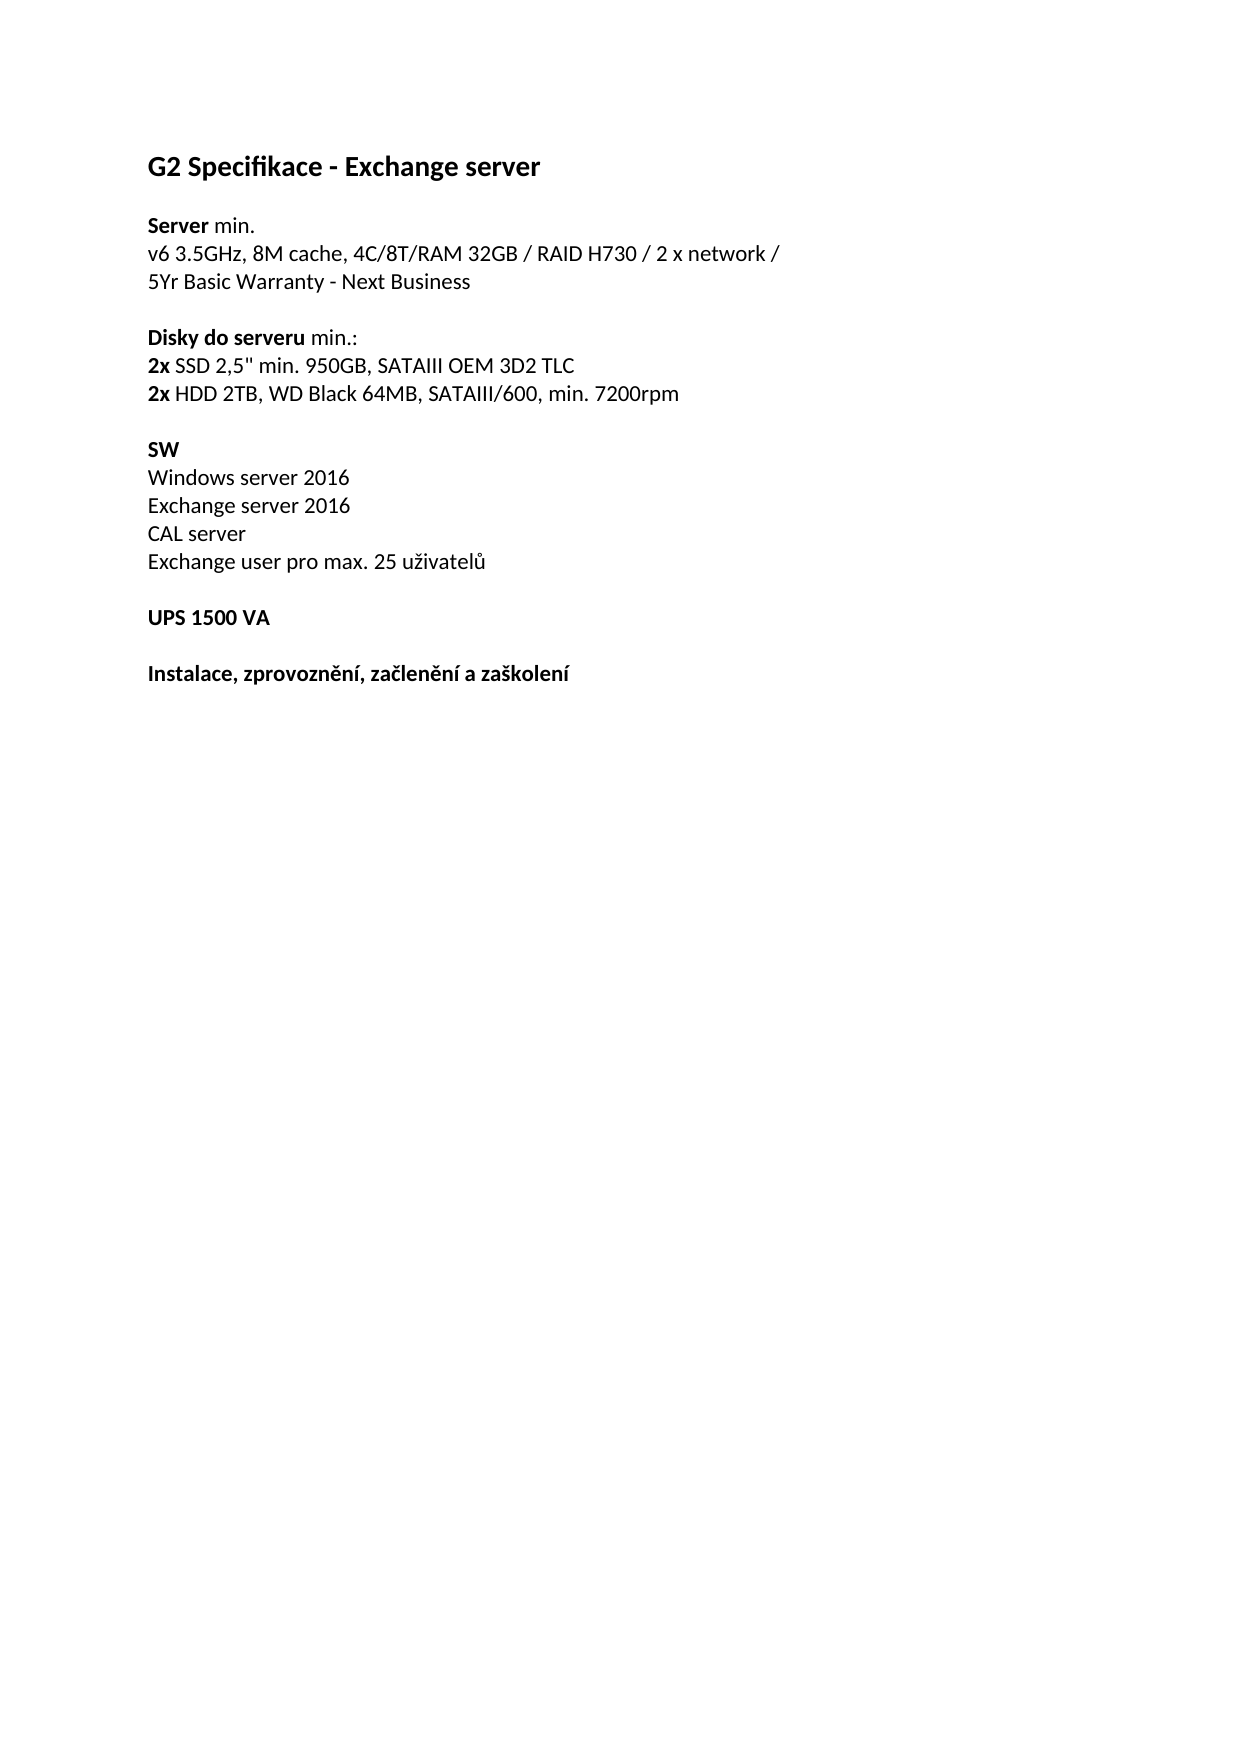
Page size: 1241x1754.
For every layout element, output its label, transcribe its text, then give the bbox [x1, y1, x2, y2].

text UPS 1500 VA [148, 603, 1093, 632]
text v6 3.5GHz, 8M cache, 4C/8T/RAM 32GB / RAID H730 / 2 x network / [148, 239, 1093, 267]
text SW [148, 435, 1093, 463]
text Exchange user pro max. 25 uživatelů [148, 547, 1093, 576]
text CAL server [148, 519, 1093, 547]
text G2 Specifikace - Exchange server [148, 148, 1093, 183]
text Exchange server 2016 [148, 491, 1093, 519]
text Server min. [148, 211, 1093, 239]
text 2x SSD 2,5" min. 950GB, SATAIII OEM 3D2 TLC [148, 351, 1093, 379]
text Instalace, zprovoznění, začlenění a zaškolení [148, 659, 1093, 688]
text Windows server 2016 [148, 463, 1093, 491]
text 5Yr Basic Warranty - Next Business [148, 267, 1093, 295]
text Disky do serveru min.: [148, 323, 1093, 351]
text 2x HDD 2TB, WD Black 64MB, SATAIII/600, min. 7200rpm [148, 379, 1093, 407]
